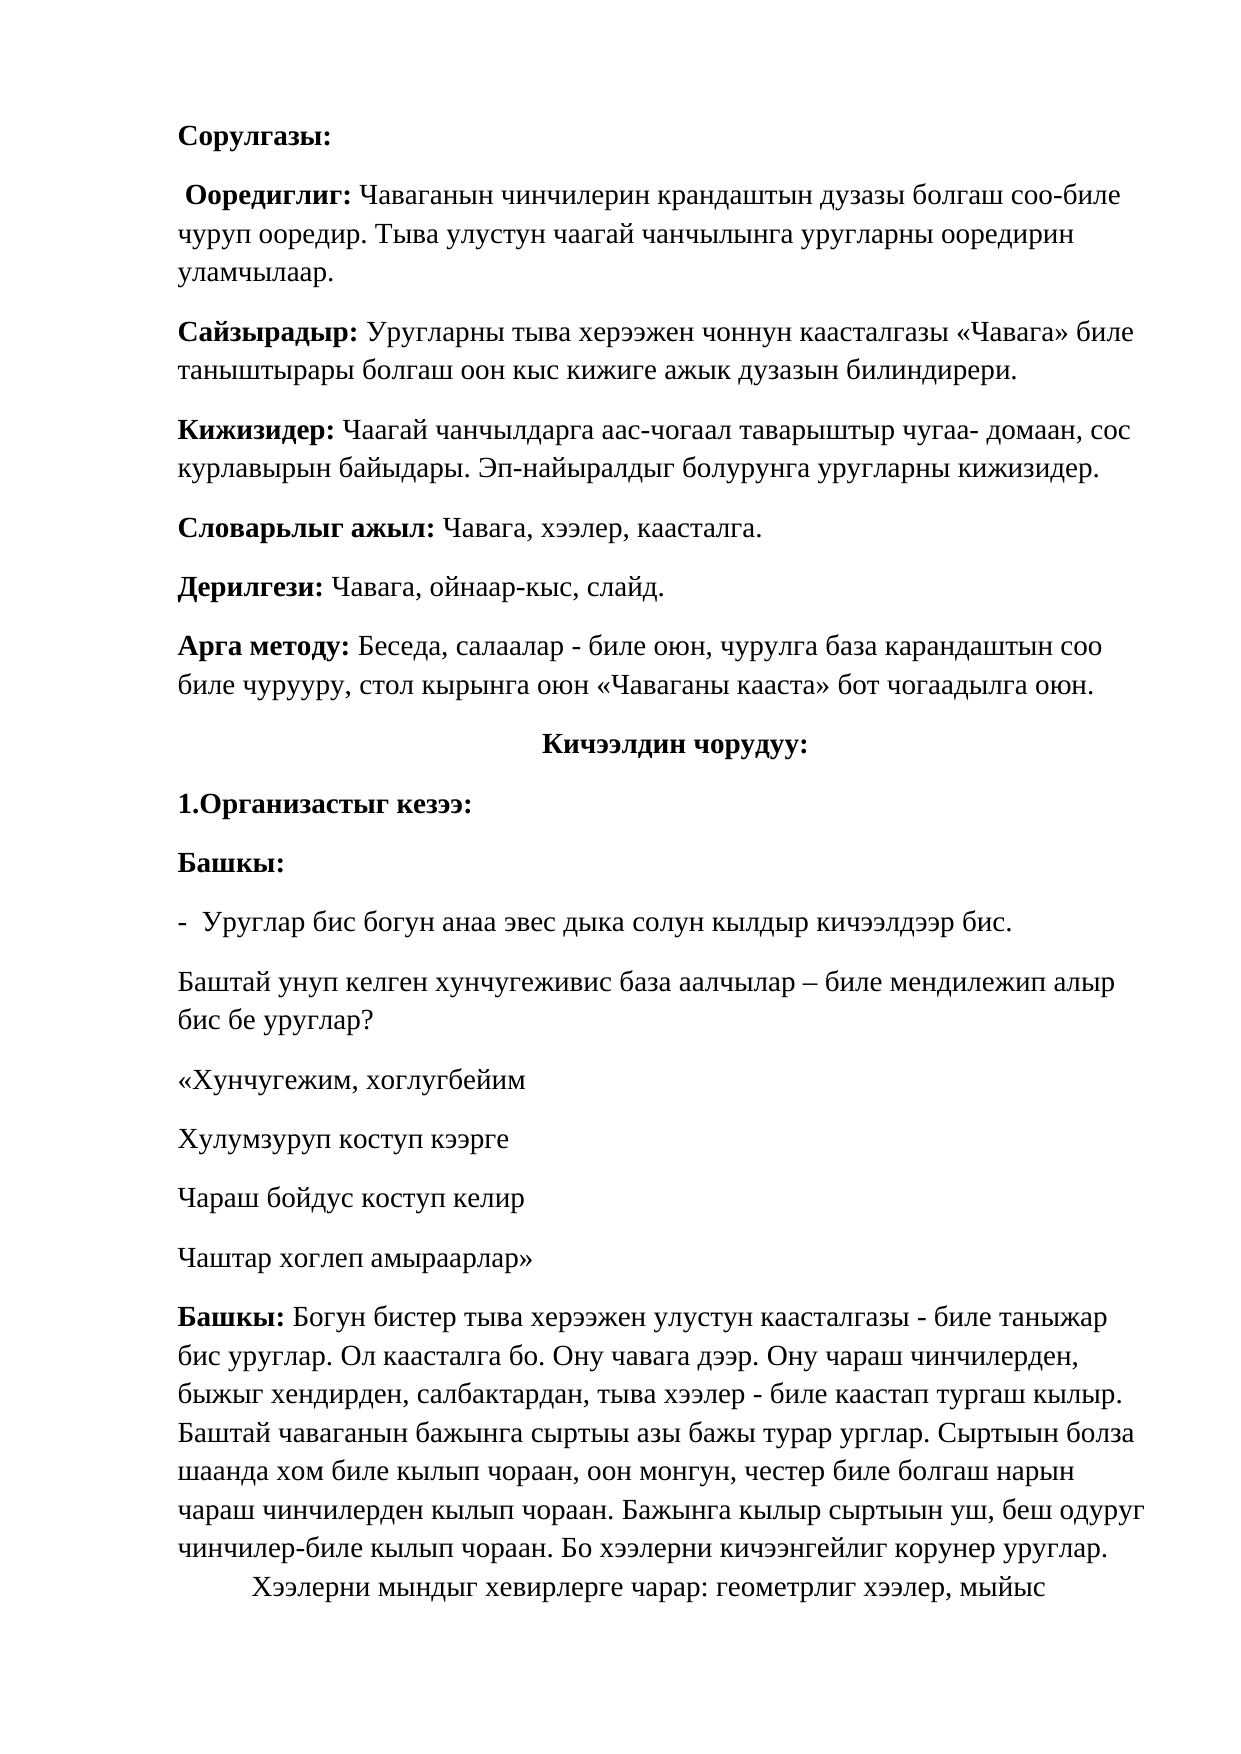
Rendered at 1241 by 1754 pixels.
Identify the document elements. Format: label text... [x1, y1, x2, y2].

text Дерилгези: Чавага, ойнаар-кыс, слайд. [177, 569, 1152, 603]
text Башкы: [177, 845, 1152, 879]
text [177, 1299, 1152, 1603]
text Словарьлыг ажыл: Чавага, хээлер, каасталга. [177, 510, 1152, 543]
text Кижизидер: Чаагай чанчылдарга аас-чогаал таварыштыр чугаа- домаан, сос курлавырын байыдары. Эп-найыралдыг болурунга уругларны кижизидер. [177, 412, 1152, 484]
text Чараш бойдус коступ келир [177, 1181, 1152, 1214]
text Кичээлдин чорудуу: [177, 726, 1152, 760]
text Сайзырадыр: Уругларны тыва херээжен чоннун каасталгазы «Чавага» биле таныштырары болгаш оон кыс кижиге ажык дузазын билиндирери. [177, 314, 1152, 386]
text 1.Организастыг кезээ: [177, 786, 1152, 819]
text Хулумзуруп коступ кээрге [177, 1121, 1152, 1155]
text Баштай унуп келген хунчугеживис база аалчылар – биле мендилежип алыр бис бе уруглар? [177, 964, 1152, 1036]
text «Хунчугежим, хоглугбейим [177, 1062, 1152, 1095]
text Сорулгазы: [177, 118, 1152, 152]
text Ооредиглиг: Чаваганын чинчилерин крандаштын дузазы болгаш соо-биле чуруп ооредир. Тыва улустун чаагай чанчылынга уругларны ооредирин уламчылаар. [177, 177, 1152, 288]
text - Уруглар бис богун анаа эвес дыка солун кылдыр кичээлдээр бис. [177, 904, 1152, 938]
text Арга методу: Беседа, салаалар - биле оюн, чурулга база карандаштын соо биле чурууру, стол кырынга оюн «Чаваганы кааста» бот чогаадылга оюн. [177, 628, 1152, 701]
text Чаштар хоглеп амыраарлар» [177, 1240, 1152, 1273]
